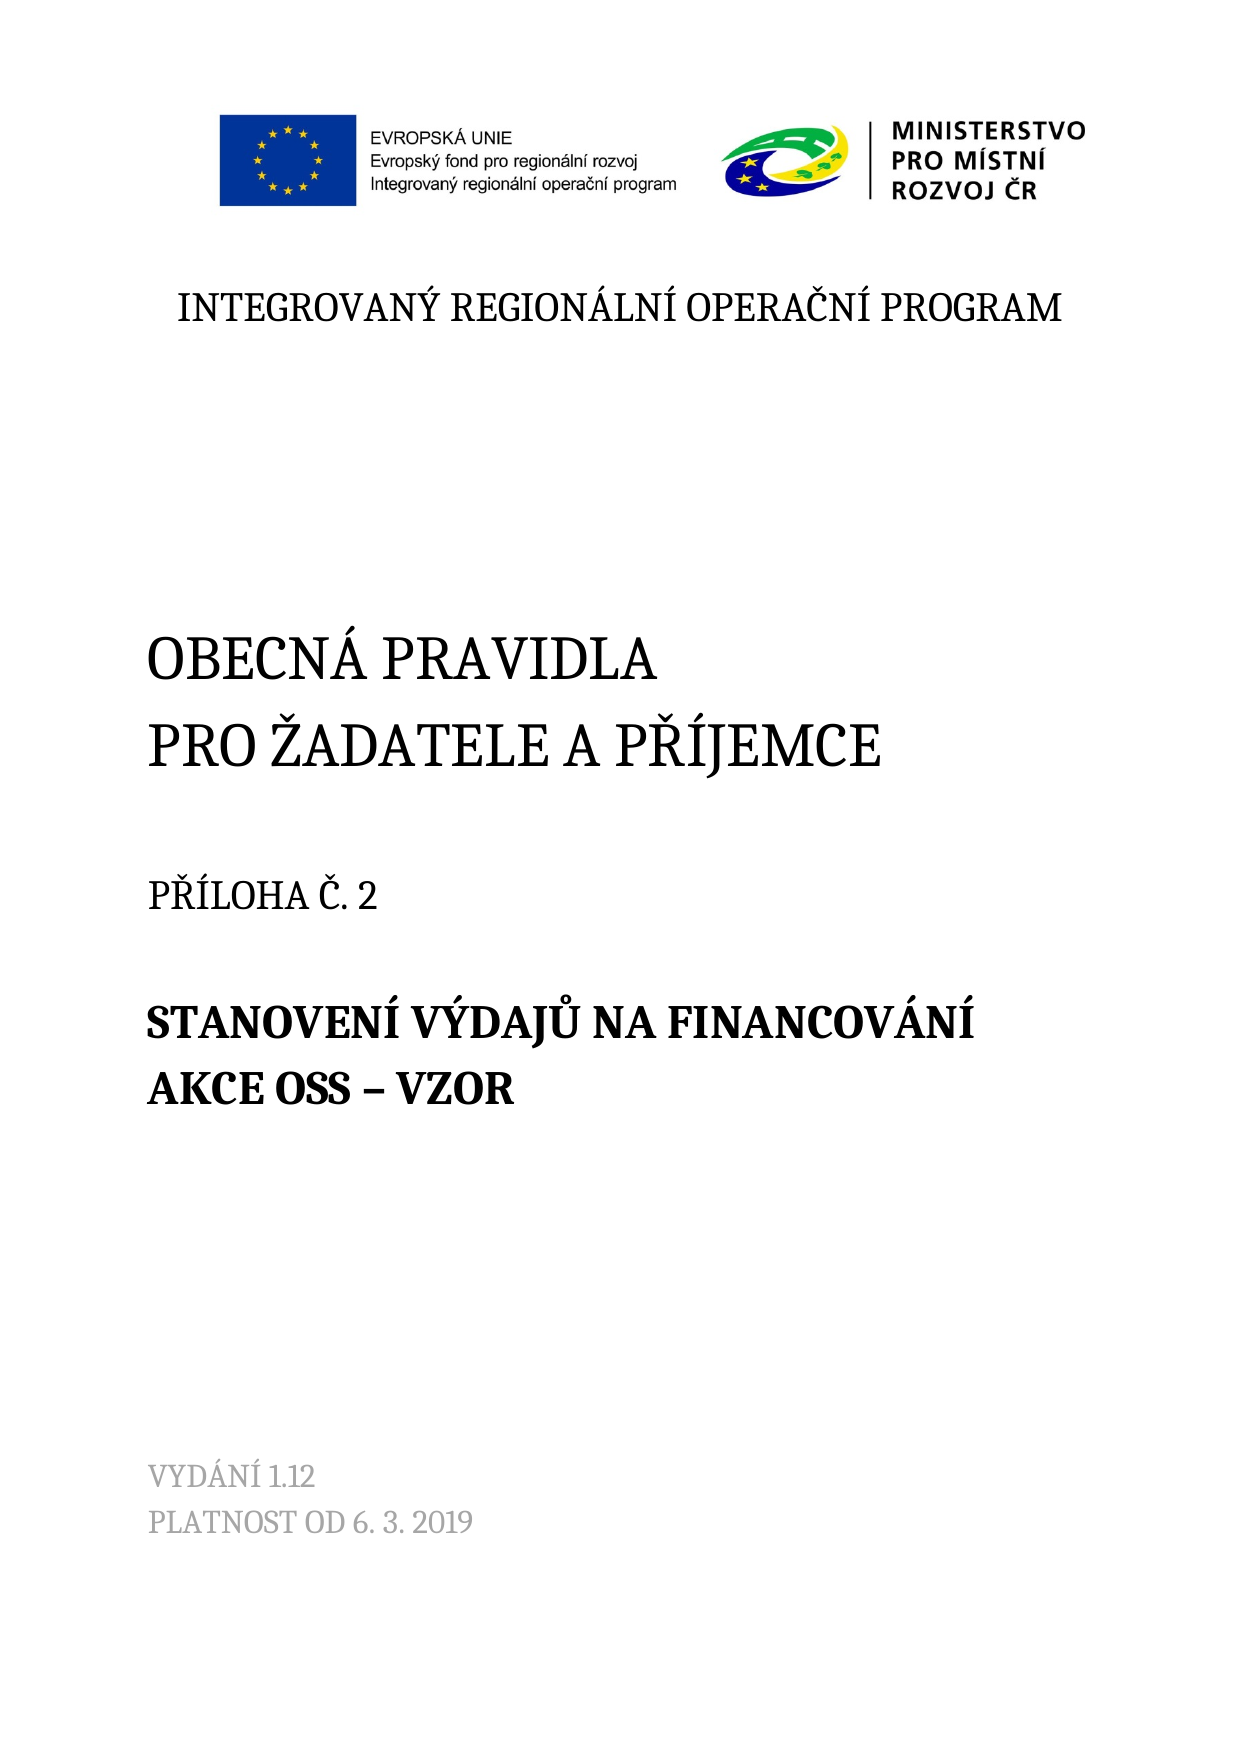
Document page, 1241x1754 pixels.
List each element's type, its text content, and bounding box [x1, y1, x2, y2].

text Obecná PRAVIDLA [148, 623, 1093, 695]
text PŘÍLOHA Č. 2 [148, 872, 1093, 920]
text INTEGROVANÝ REGIONÁLNÍ OPERAČNÍ PROGRAM [148, 284, 1093, 332]
text PLATNOST OD 6. 3. 2019 [148, 1504, 1093, 1542]
text VYDÁNÍ 1.12 [148, 1458, 1093, 1496]
text STANOVENÍ VÝDAJŮ NA FINANCOVÁNÍ AKCE OSS – VZOR [148, 995, 1093, 1117]
text PRO ŽADATELE A PŘÍJEMCE [148, 710, 1093, 782]
picture [189, 83, 1115, 236]
